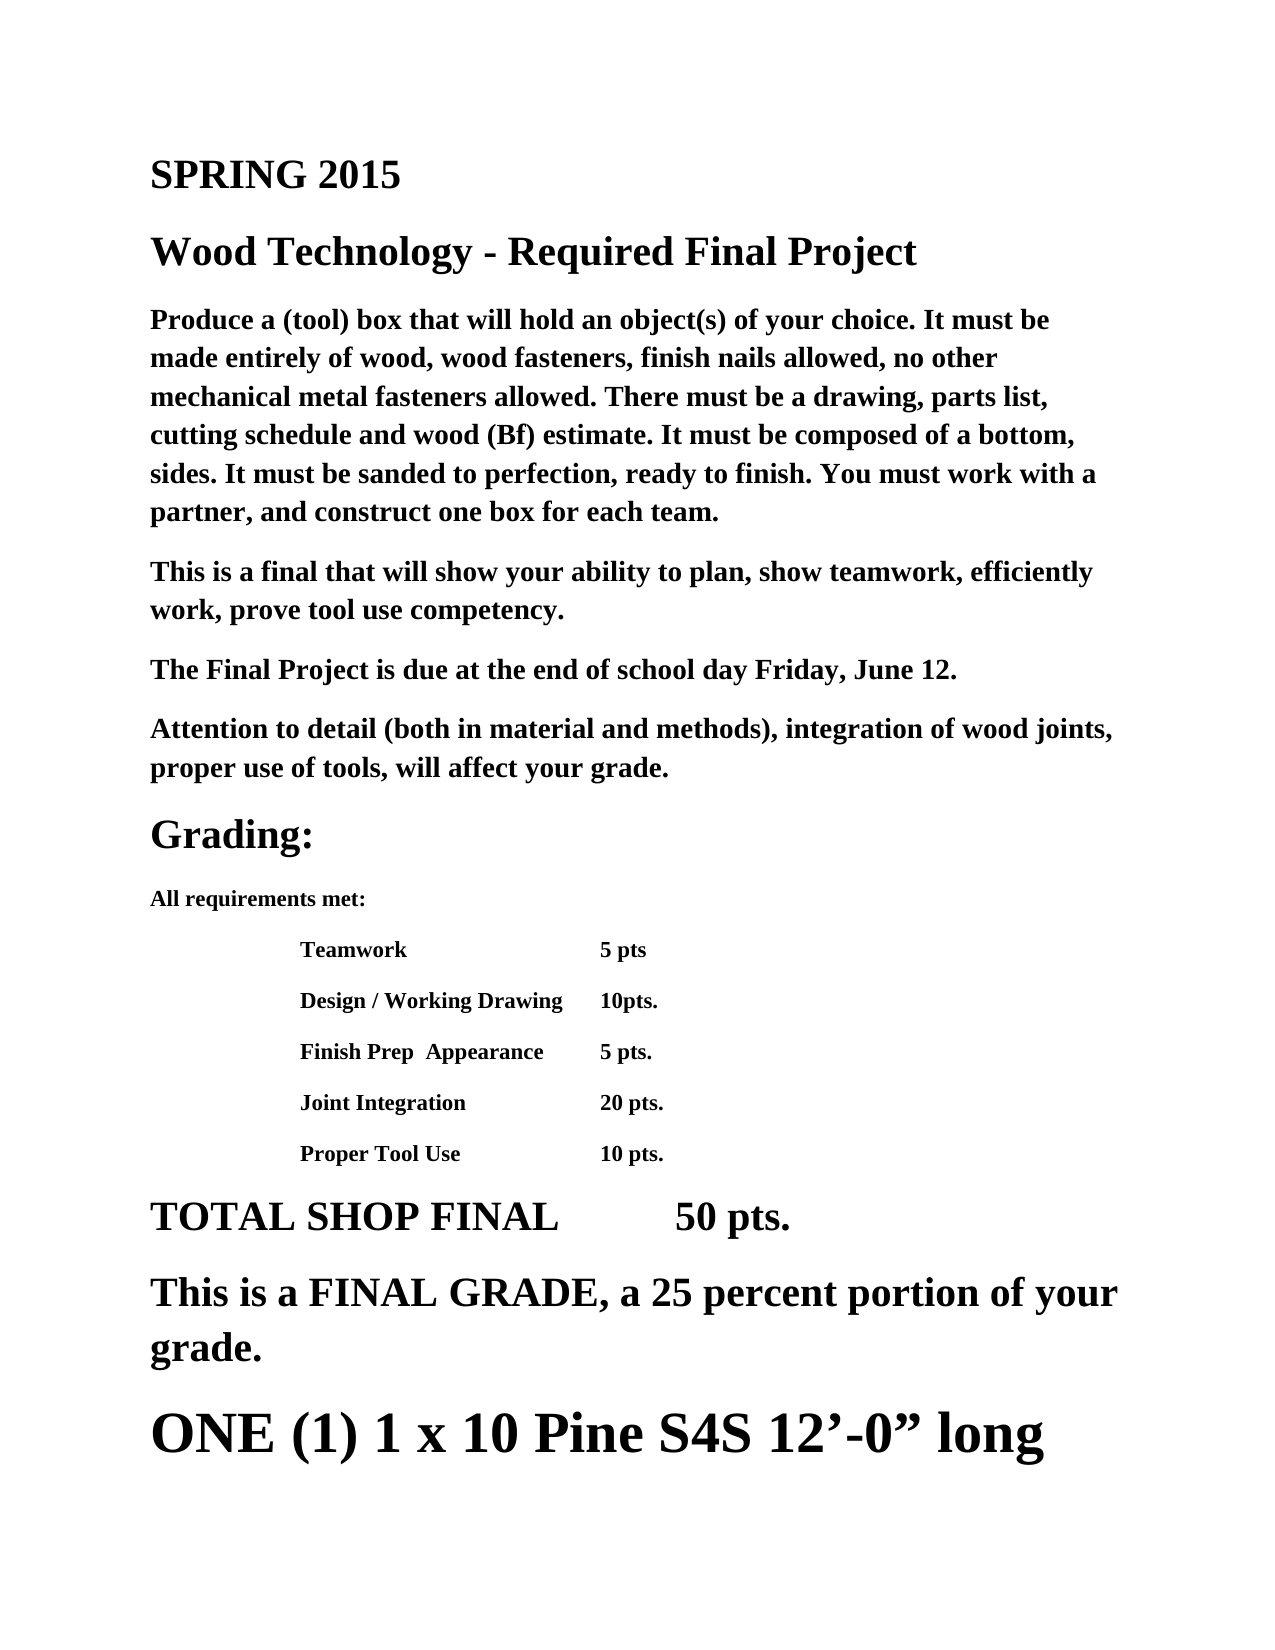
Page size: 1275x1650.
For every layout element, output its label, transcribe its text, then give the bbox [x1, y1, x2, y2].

text ONE (1) 1 x 10 Pine S4S 12’-0” long [150, 1398, 1125, 1465]
text Teamwork 5 pts [300, 936, 1125, 962]
text TOTAL SHOP FINAL 50 pts. [150, 1191, 1125, 1239]
text Design / Working Drawing 10pts. [300, 987, 1125, 1013]
text Attention to detail (both in material and methods), integration of wood joints, proper use of tools, will affect your grade. [150, 711, 1125, 783]
text The Final Project is due at the end of school day Friday, June 12. [150, 652, 1125, 685]
text Grading: [150, 809, 1125, 857]
text Joint Integration 20 pts. [300, 1089, 1125, 1116]
text Finish Prep Appearance 5 pts. [300, 1038, 1125, 1064]
text All requirements met: [150, 885, 1125, 911]
text Proper Tool Use 10 pts. [300, 1140, 1125, 1167]
text SPRING 2015 [150, 150, 1125, 198]
text Produce a (tool) box that will hold an object(s) of your choice. It must be made entirely of wood, wood fasteners, finish nails allowed, no other mechanical metal fasteners allowed. There must be a drawing, parts list, cutting schedule and wood (Bf) estimate. It must be composed of a bottom, sides. It must be sanded to perfection, ready to finish. You must work with a partner, and construct one box for each team. [150, 302, 1125, 528]
text This is a FINAL GRADE, a 25 percent portion of your grade. [150, 1267, 1125, 1370]
text This is a final that will show your ability to plan, show teamwork, efficiently work, prove tool use competency. [150, 554, 1125, 626]
text Wood Technology - Required Final Project [150, 226, 1125, 274]
